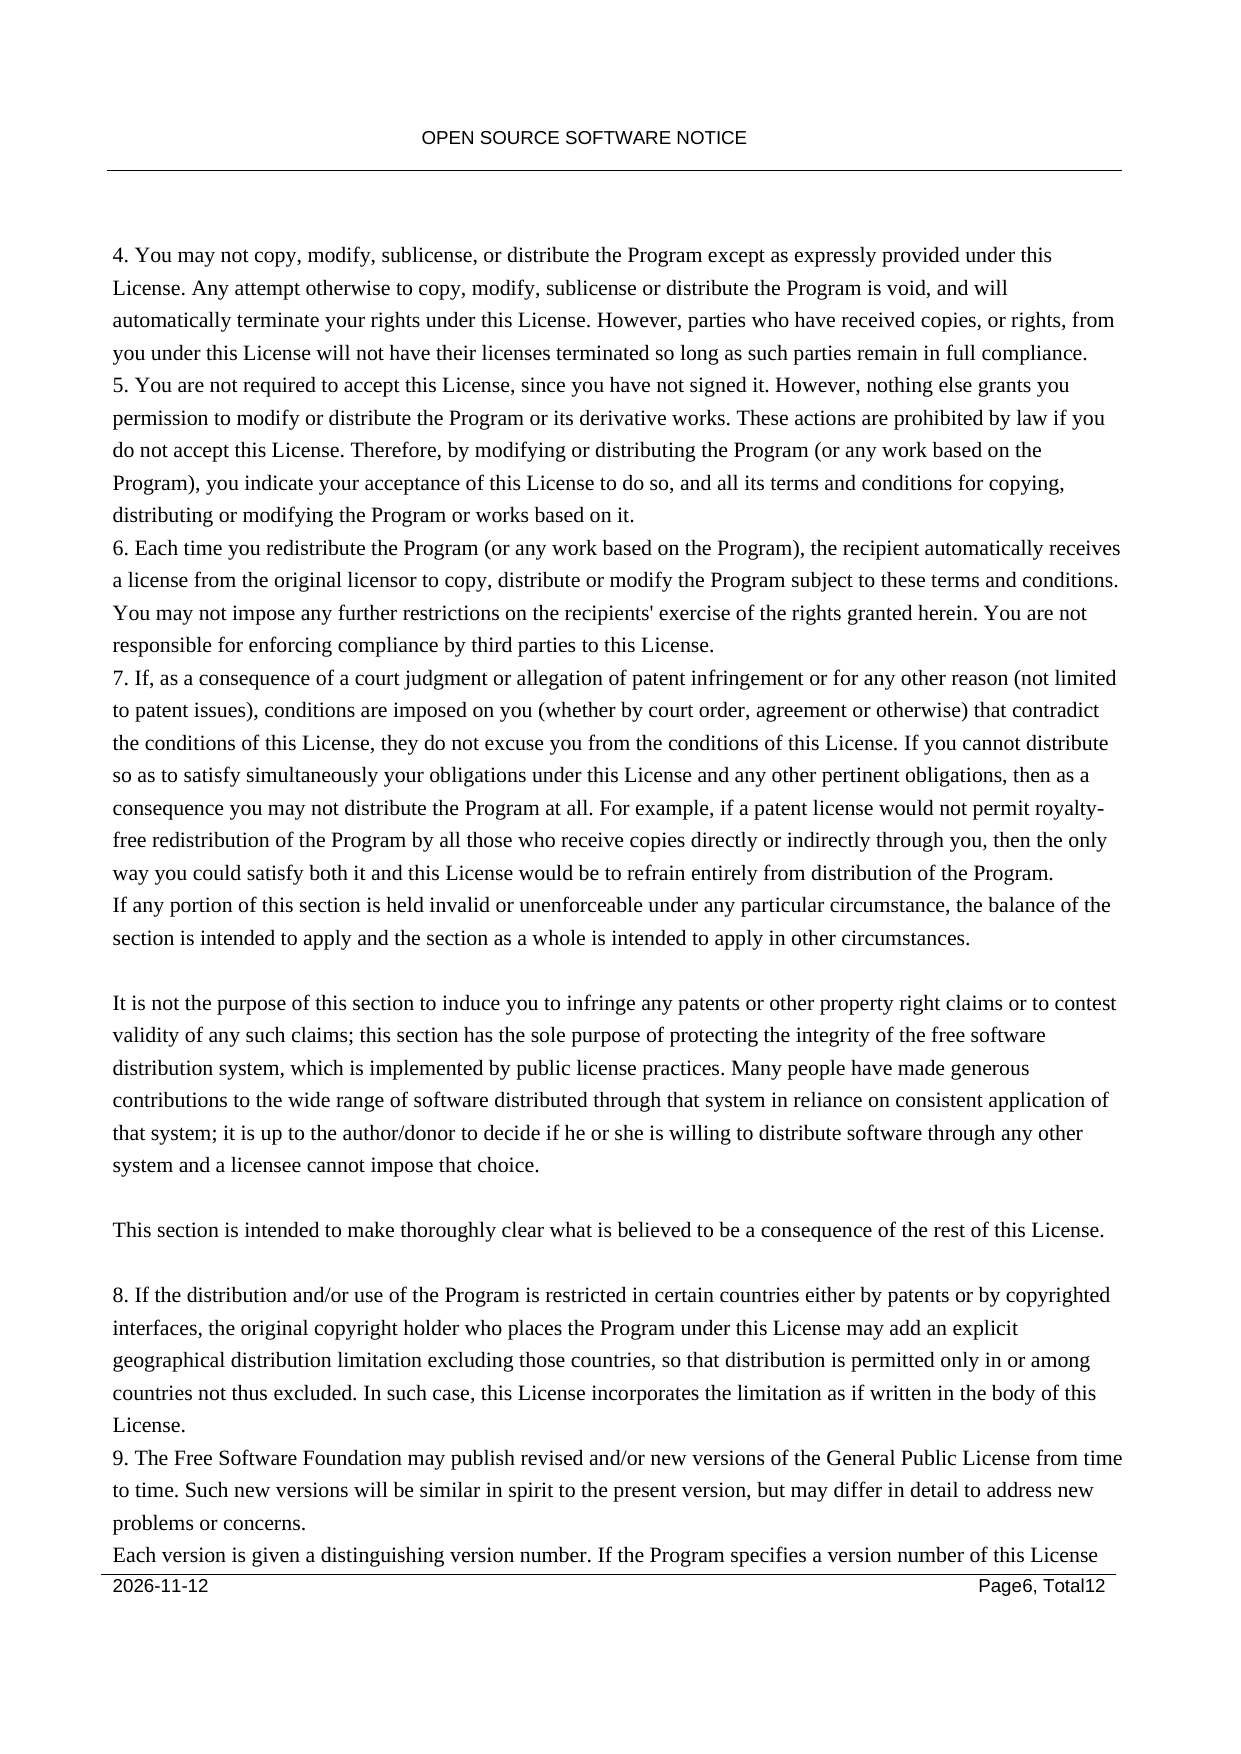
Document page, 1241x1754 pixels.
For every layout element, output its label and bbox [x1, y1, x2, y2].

text [112, 206, 1128, 1571]
